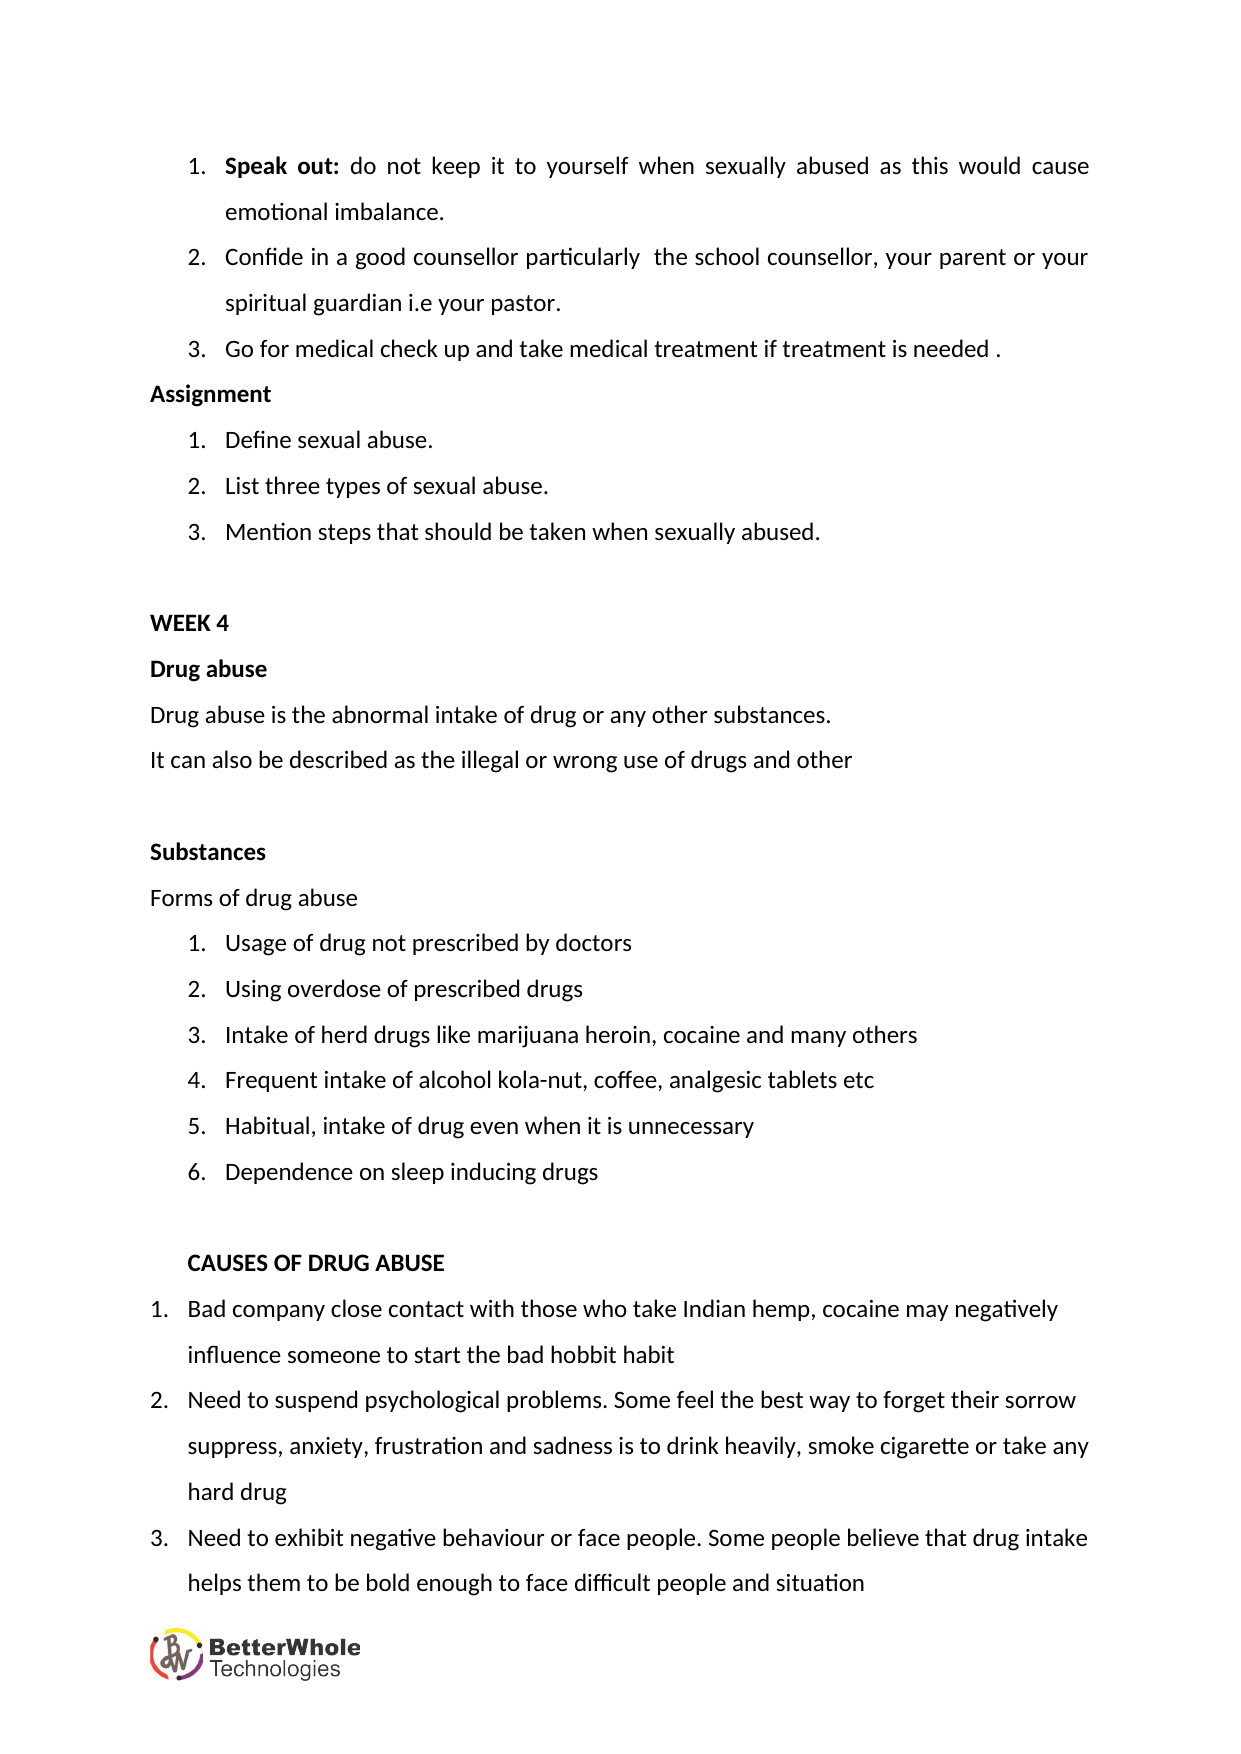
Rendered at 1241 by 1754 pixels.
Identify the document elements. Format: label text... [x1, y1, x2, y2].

list Usage of drug not prescribed by doctors [187, 927, 1090, 958]
list Using overdose of prescribed drugs [187, 973, 1090, 1004]
list Need to suspend psychological problems. Some feel the best way to forget their sorrow suppress, anxiety, frustration and sadness is to drink heavily, smoke cigarette or take any hard drug [150, 1385, 1090, 1507]
text Drug abuse [150, 653, 1090, 683]
list Confide in a good counsellor particularly the school counsellor, your parent or your spiritual guardian i.e your pastor. [187, 241, 1090, 318]
list Mention steps that should be taken when sexually abused. [187, 516, 1090, 546]
text Drug abuse is the abnormal intake of drug or any other substances. [150, 699, 1090, 729]
list Go for medical check up and take medical treatment if treatment is needed . [187, 333, 1090, 363]
text Substances [150, 836, 1090, 866]
list Need to exhibit negative behaviour or face people. Some people believe that drug intake helps them to be bold enough to face difficult people and situation [150, 1522, 1090, 1598]
list Speak out: do not keep it to yourself when sexually abused as this would cause emotional imbalance. [187, 150, 1090, 226]
list Intake of herd drugs like marijuana heroin, cocaine and many others [187, 1019, 1090, 1049]
text WEEK 4 [150, 607, 1090, 638]
list Define sexual abuse. [187, 424, 1090, 455]
list List three types of sexual abuse. [187, 470, 1090, 501]
text Forms of drug abuse [150, 882, 1090, 912]
text Assignment [150, 379, 1090, 409]
list Dependence on sleep inducing drugs [187, 1156, 1090, 1187]
text It can also be described as the illegal or wrong use of drugs and other [150, 744, 1090, 775]
list CAUSES OF DRUG ABUSE [187, 1247, 1090, 1278]
list Frequent intake of alcohol kola-nut, coffee, analgesic tablets etc [187, 1064, 1090, 1095]
picture [150, 1628, 360, 1681]
list Habitual, intake of drug even when it is unnecessary [187, 1110, 1090, 1141]
list Bad company close contact with those who take Indian hemp, cocaine may negatively influence someone to start the bad hobbit habit [150, 1293, 1090, 1369]
